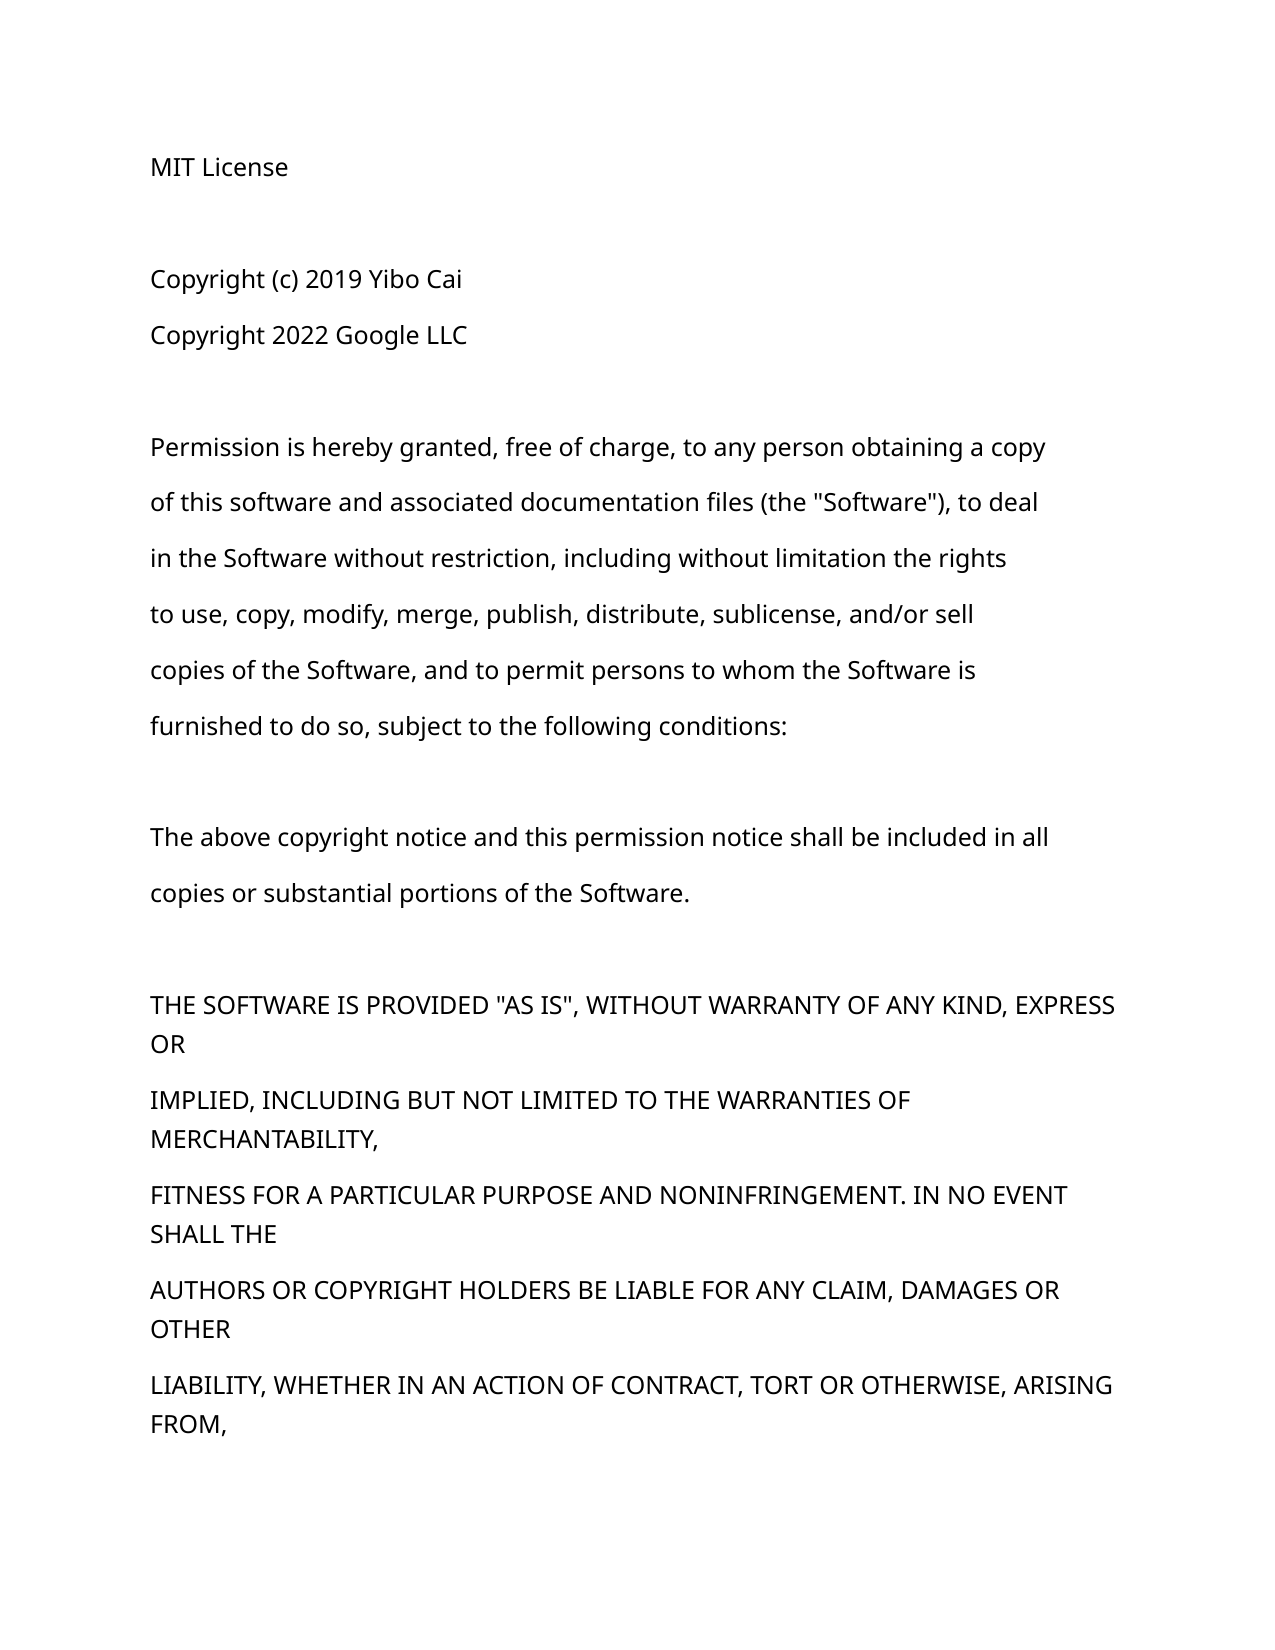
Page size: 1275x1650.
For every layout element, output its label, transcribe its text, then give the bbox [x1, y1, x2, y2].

text AUTHORS OR COPYRIGHT HOLDERS BE LIABLE FOR ANY CLAIM, DAMAGES OR OTHER [150, 1272, 1125, 1346]
text MIT License [150, 150, 1125, 184]
text copies of the Software, and to permit persons to whom the Software is [150, 652, 1125, 687]
text Permission is hereby granted, free of charge, to any person obtaining a copy [150, 429, 1125, 463]
text LIABILITY, WHETHER IN AN ACTION OF CONTRACT, TORT OR OTHERWISE, ARISING FROM, [150, 1367, 1125, 1441]
text THE SOFTWARE IS PROVIDED "AS IS", WITHOUT WARRANTY OF ANY KIND, EXPRESS OR [150, 987, 1125, 1061]
text FITNESS FOR A PARTICULAR PURPOSE AND NONINFRINGEMENT. IN NO EVENT SHALL THE [150, 1177, 1125, 1251]
text furnished to do so, subject to the following conditions: [150, 708, 1125, 742]
text IMPLIED, INCLUDING BUT NOT LIMITED TO THE WARRANTIES OF MERCHANTABILITY, [150, 1082, 1125, 1156]
text in the Software without restriction, including without limitation the rights [150, 541, 1125, 575]
text The above copyright notice and this permission notice shall be included in all [150, 820, 1125, 854]
text of this software and associated documentation files (the "Software"), to deal [150, 485, 1125, 519]
text Copyright 2022 Google LLC [150, 317, 1125, 352]
text copies or substantial portions of the Software. [150, 876, 1125, 910]
text Copyright (c) 2019 Yibo Cai [150, 262, 1125, 296]
text to use, copy, modify, merge, publish, distribute, sublicense, and/or sell [150, 597, 1125, 631]
